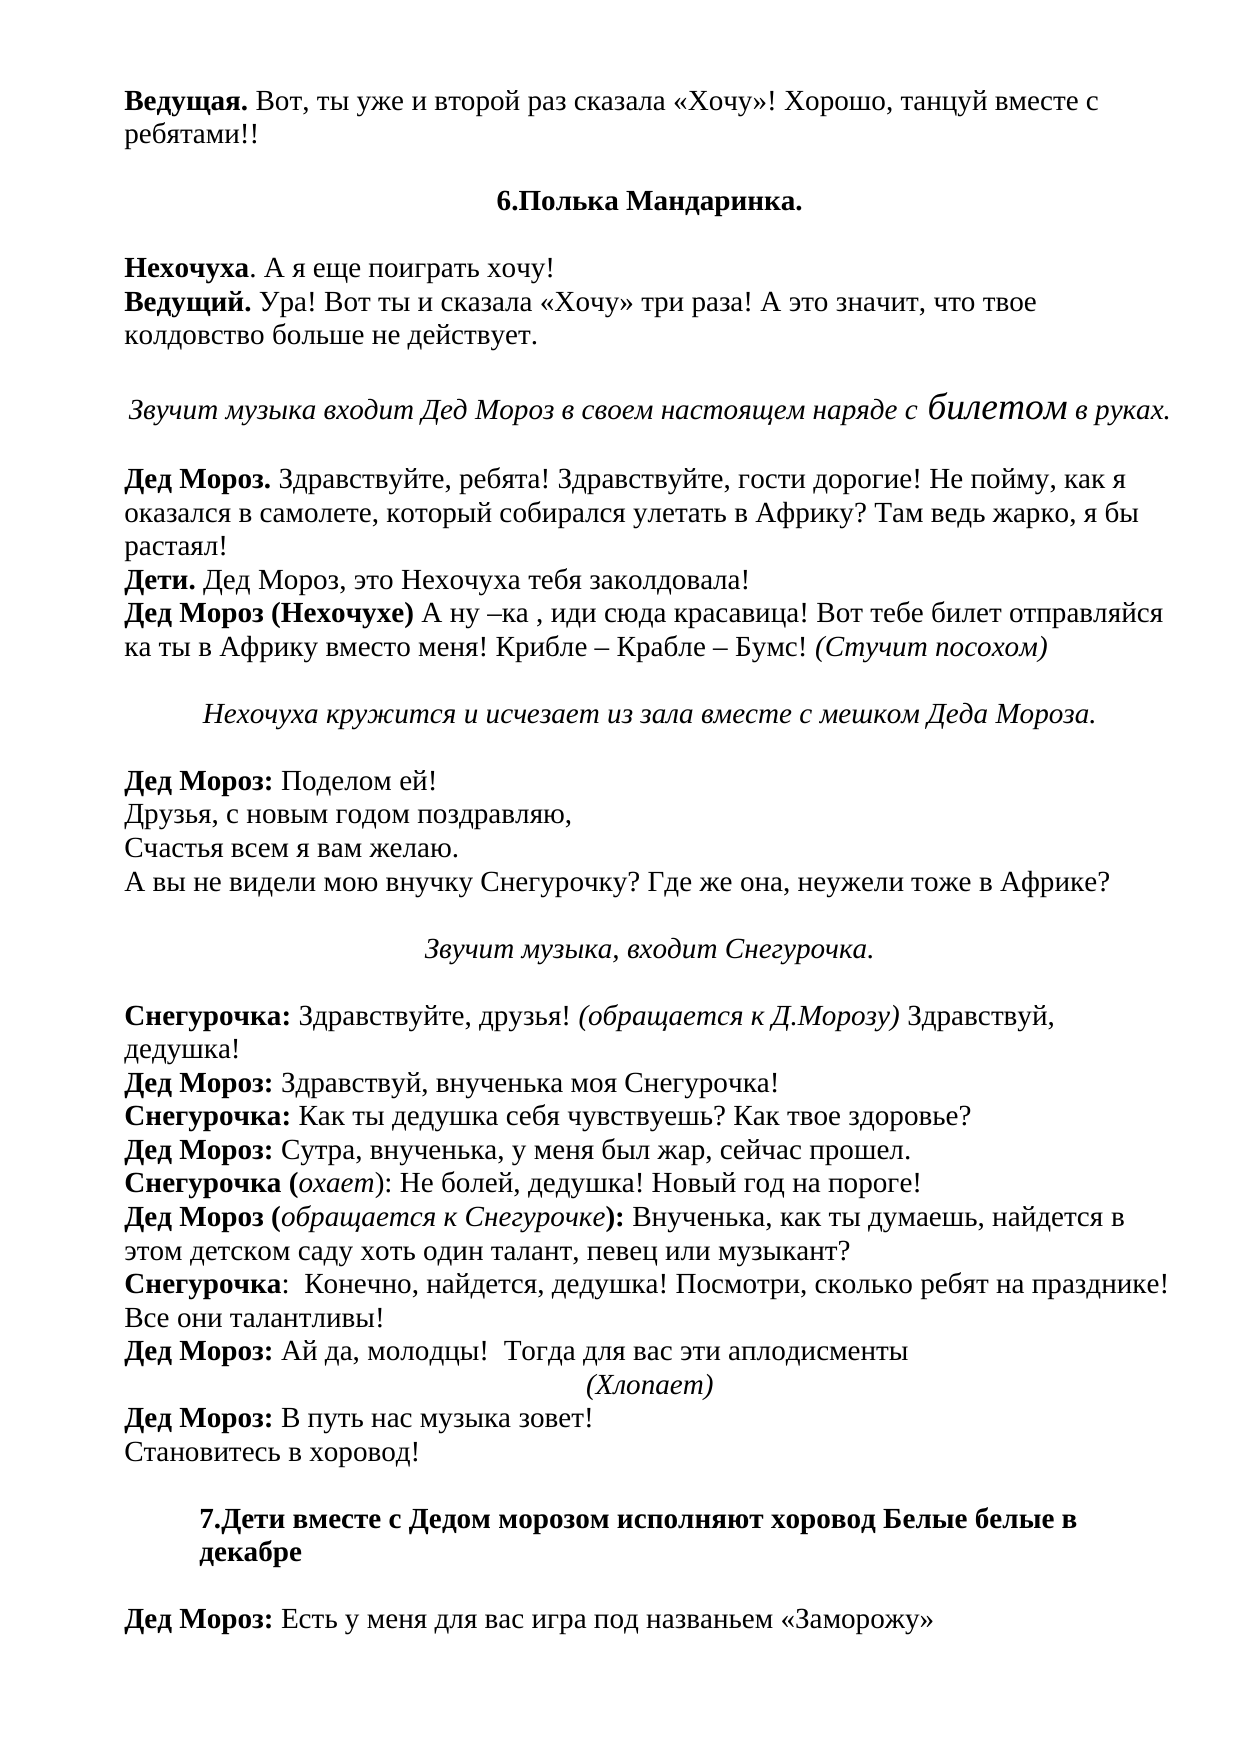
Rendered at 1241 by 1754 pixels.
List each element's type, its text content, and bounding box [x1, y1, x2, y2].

text Друзья, с новым годом поздравляю, [124, 797, 1175, 830]
text А вы не видели мою внучку Снегурочку? Где же она, неужели тоже в Африке? [124, 864, 1175, 897]
text Звучит музыка входит Дед Мороз в своем настоящем наряде с билетом в руках. [124, 384, 1175, 428]
text Дед Мороз. Здравствуйте, ребята! Здравствуйте, гости дорогие! Не пойму, как я оказался в самолете, который собирался улетать в Африку? Там ведь жарко, я бы растаял! [124, 461, 1175, 562]
text Дед Мороз (Нехочухе) А ну –ка , иди сюда красавица! Вот тебе билет отправляйся ка ты в Африку вместо меня! Крибле – Крабле – Бумс! (Стучит посохом) [124, 595, 1175, 662]
text Нехочуха кружится и исчезает из зала вместе с мешком Деда Мороза. [124, 696, 1175, 729]
text Ведущий. Ура! Вот ты и сказала «Хочу» три раза! А это значит, что твое колдовство больше не действует. [124, 284, 1175, 351]
text Нехочуха. А я еще поиграть хочу! [124, 250, 1175, 284]
text Ведущая. Вот, ты уже и второй раз сказала «Хочу»! Хорошо, танцуй вместе с ребятами!! [124, 83, 1175, 150]
text Дед Мороз (обращается к Снегурочке): Внученька, как ты думаешь, найдется в этом детском саду хоть один талант, певец или музыкант? [124, 1199, 1175, 1266]
text Дед Мороз: В путь нас музыка зовет! [124, 1400, 1175, 1434]
text Снегурочка (охает): Не болей, дедушка! Новый год на пороге! [124, 1166, 1175, 1199]
text Снегурочка: Как ты дедушка себя чувствуешь? Как твое здоровье? [124, 1098, 1175, 1132]
text Дед Мороз: Поделом ей! [124, 763, 1175, 797]
text Дед Мороз: Ай да, молодцы! Тогда для вас эти аплодисменты [124, 1333, 1175, 1367]
list 7.Дети вместе с Дедом морозом исполняют хоровод Белые белые в декабре [199, 1501, 1175, 1568]
text Дети. Дед Мороз, это Нехочуха тебя заколдовала! [124, 562, 1175, 595]
text (Хлопает) [124, 1367, 1175, 1400]
text Становитесь в хоровод! [124, 1434, 1175, 1467]
text Дед Мороз: Здравствуй, внученька моя Снегурочка! [124, 1065, 1175, 1098]
text 6.Полька Мандаринка. [124, 183, 1175, 217]
text Снегурочка: Конечно, найдется, дедушка! Посмотри, сколько ребят на празднике! Все они талантливы! [124, 1266, 1175, 1333]
text Дед Мороз: Есть у меня для вас игра под названьем «Заморожу» [124, 1602, 1175, 1635]
text Звучит музыка, входит Снегурочка. [124, 931, 1175, 964]
text Снегурочка: Здравствуйте, друзья! (обращается к Д.Морозу) Здравствуй, дедушка! [124, 998, 1175, 1065]
text Дед Мороз: Сутра, внученька, у меня был жар, сейчас прошел. [124, 1132, 1175, 1166]
text Счастья всем я вам желаю. [124, 830, 1175, 864]
